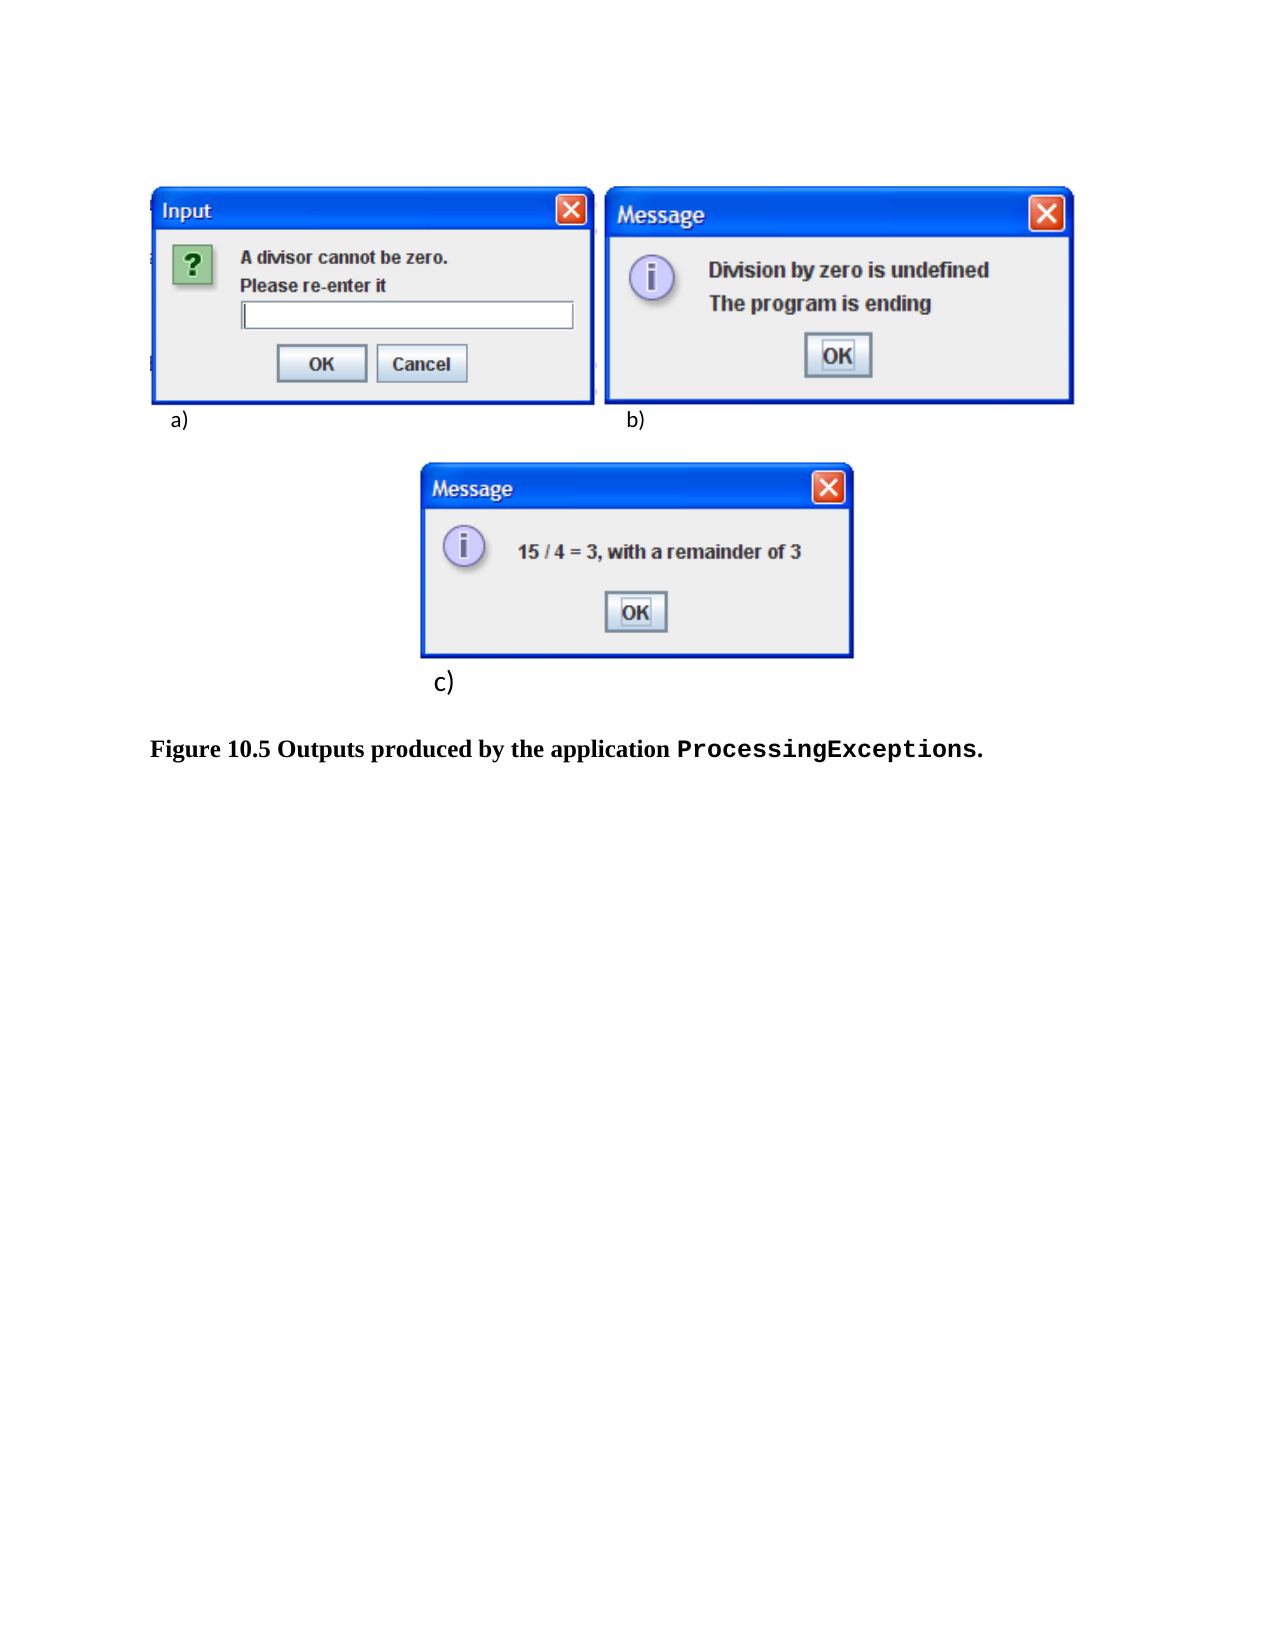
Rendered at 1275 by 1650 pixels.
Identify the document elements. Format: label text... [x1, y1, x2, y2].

picture [602, 186, 1077, 406]
picture [150, 185, 597, 406]
text Figure 10.5 Outputs produced by the application ProcessingExceptions. [150, 734, 1125, 765]
text c) [150, 663, 1125, 698]
text a) b) [150, 406, 1125, 434]
picture [418, 461, 857, 663]
